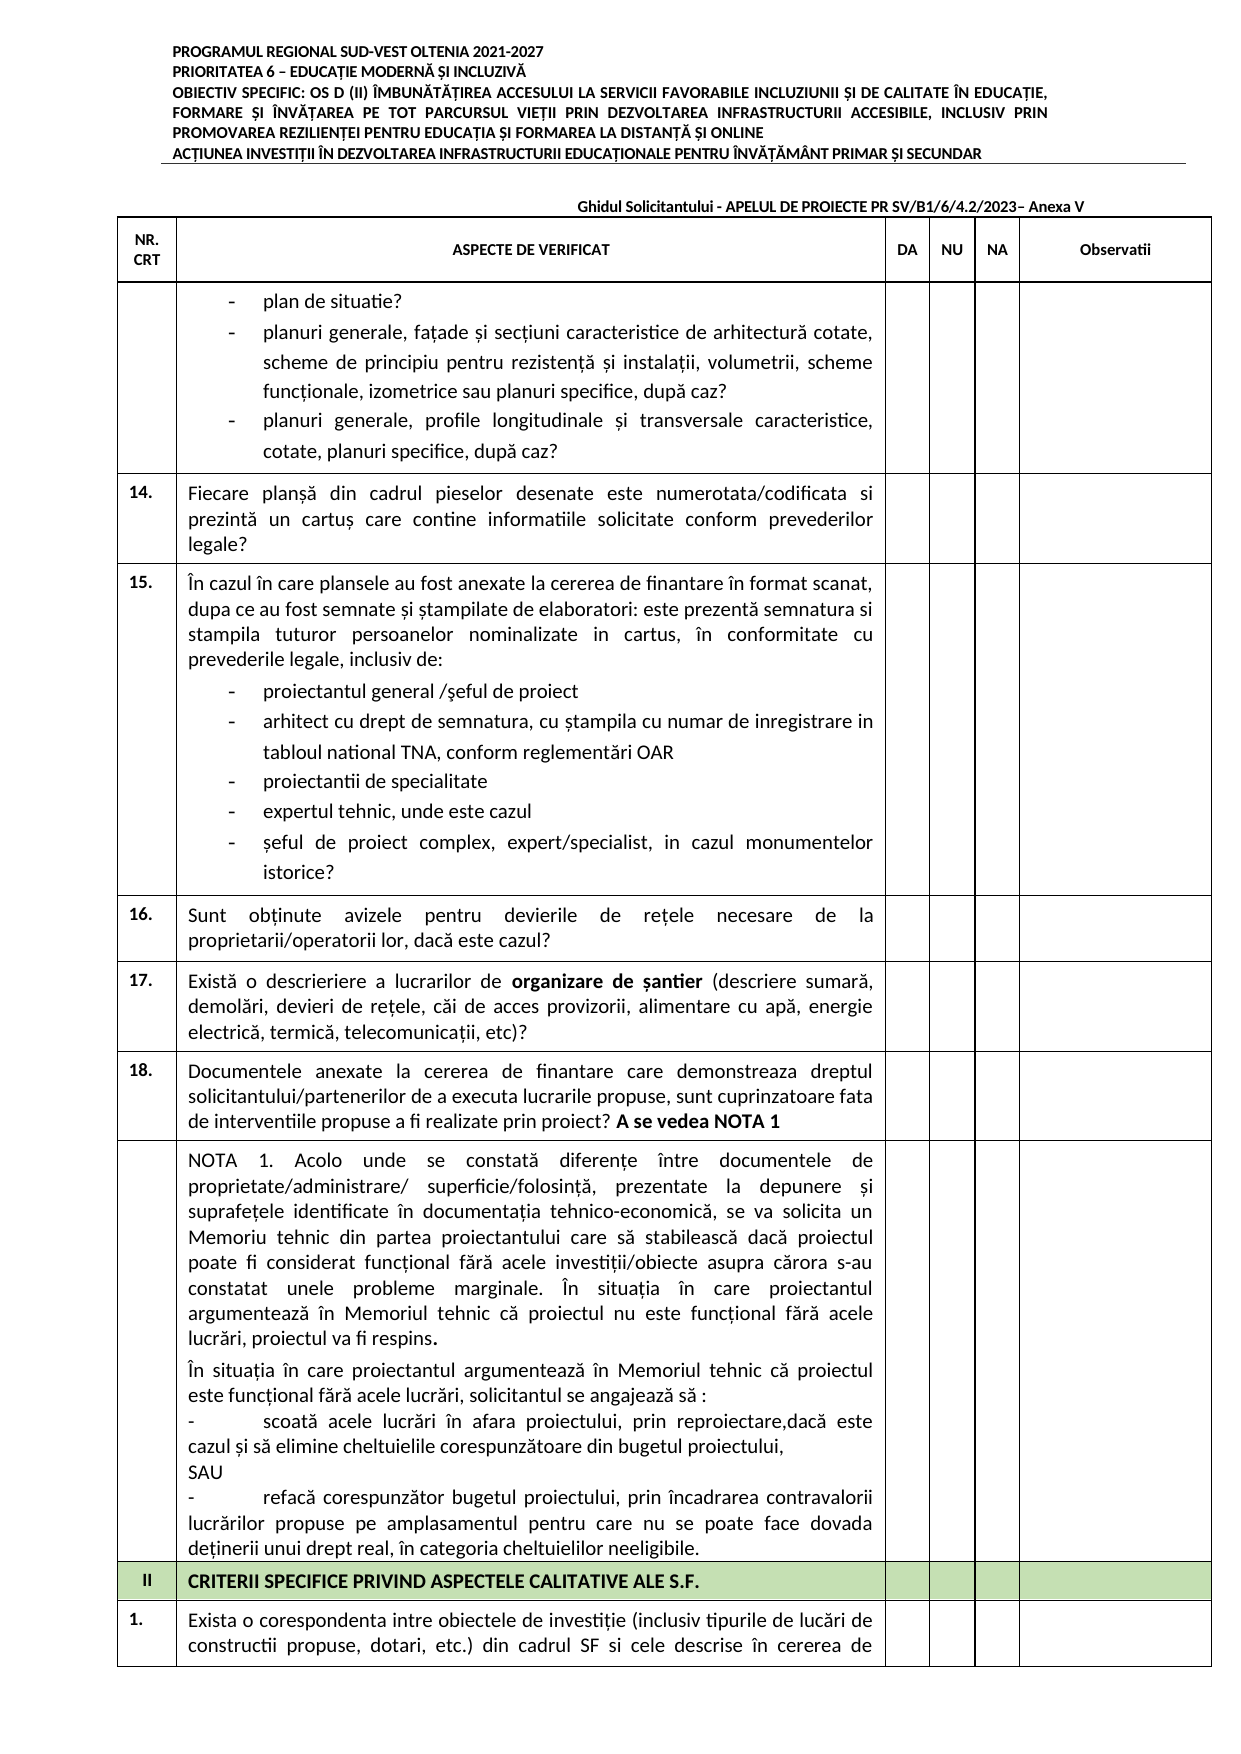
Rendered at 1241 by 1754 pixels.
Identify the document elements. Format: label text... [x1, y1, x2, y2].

table_cell Documentele anexate la cererea de finantare care demonstreaza dreptul solicitantului/partenerilor de a executa lucrarile propuse, sunt cuprinzatoare fata de interventiile propuse a fi realizate prin proiect? A se vedea NOTA 1 [177, 1052, 885, 1140]
table_cell [886, 1601, 929, 1666]
table_cell [930, 1052, 974, 1140]
table_cell [886, 1141, 929, 1561]
table_header Observatii [1020, 218, 1211, 281]
table_cell În cazul în care plansele au fost anexate la cererea de finantare în format scanat, dupa ce au fost semnate și ștampilate de elaboratori: este prezentă semnatura si stampila tuturor persoanelor nominalizate in cartus, în conformitate cu prevederile legale, inclusiv de: proiectantul general /şeful de proiect arhitect cu drept de semnatura, cu ștampila cu numar de inregistrare in tabloul national TNA, conform reglementări OAR proiectantii de specialitate expertul tehnic, unde este cazul șeful de proiect complex, expert/specialist, in cazul monumentelor istorice? [177, 564, 885, 895]
table_cell [118, 1052, 176, 1140]
table_cell [118, 283, 176, 473]
table_cell Există o descrieriere a lucrarilor de organizare de şantier (descriere sumară, demolări, devieri de rețele, căi de acces provizorii, alimentare cu apă, energie electrică, termică, telecomunicații, etc)? [177, 962, 885, 1051]
table_cell [930, 1141, 974, 1561]
table_header NU [930, 218, 974, 281]
table_header NR. CRT [118, 218, 176, 281]
table_header ASPECTE DE VERIFICAT [177, 218, 885, 281]
table_cell [930, 962, 974, 1051]
table_cell [930, 896, 974, 961]
table_cell [1020, 283, 1211, 473]
table_cell [976, 1601, 1019, 1666]
table_cell [118, 1601, 176, 1666]
table_cell [976, 474, 1019, 563]
table_cell [976, 1562, 1019, 1599]
table_cell [1020, 1052, 1211, 1140]
table_cell [1020, 564, 1211, 895]
table_header DA [886, 218, 929, 281]
table_cell II [118, 1562, 176, 1599]
table_cell [118, 474, 176, 563]
table_cell Sunt obținute avizele pentru devierile de rețele necesare de la proprietarii/operatorii lor, dacă este cazul? [177, 896, 885, 961]
table_cell [1020, 474, 1211, 563]
table_cell [118, 1141, 176, 1561]
table_cell [1020, 962, 1211, 1051]
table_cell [177, 1601, 885, 1666]
table_cell [886, 564, 929, 895]
table_cell [118, 896, 176, 961]
table_cell [886, 962, 929, 1051]
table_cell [177, 283, 885, 473]
table_cell [1020, 1562, 1211, 1599]
table_cell [886, 474, 929, 563]
table_cell [930, 564, 974, 895]
table_cell [930, 474, 974, 563]
table_cell [1020, 896, 1211, 961]
table_cell [976, 1141, 1019, 1561]
table_cell [118, 962, 176, 1051]
table_cell NOTA 1. Acolo unde se constată diferenţe între documentele de proprietate/administrare/ superficie/folosinţă, prezentate la depunere şi suprafeţele identificate în documentaţia tehnico-economică, se va solicita un Memoriu tehnic din partea proiectantului care să stabilească dacă proiectul poate fi considerat funcţional fără acele investiţii/obiecte asupra cărora s-au constatat unele probleme marginale. În situaţia în care proiectantul argumentează în Memoriul tehnic că proiectul nu este funcţional fără acele lucrări, proiectul va fi respins. În situaţia în care proiectantul argumentează în Memoriul tehnic că proiectul este funcţional fără acele lucrări, solicitantul se angajează să : - scoată acele lucrări în afara proiectului, prin reproiectare,dacă este cazul şi să elimine cheltuielile corespunzătoare din bugetul proiectului, SAU - refacă corespunzător bugetul proiectului, prin încadrarea contravalorii lucrărilor propuse pe amplasamentul pentru care nu se poate face dovada deţinerii unui drept real, în categoria cheltuielilor neeligibile. [177, 1141, 885, 1561]
table_cell [1020, 1601, 1211, 1666]
table_header NA [976, 218, 1019, 281]
table_cell [976, 283, 1019, 473]
table_cell [886, 896, 929, 961]
table_cell [976, 1052, 1019, 1140]
table_cell [118, 564, 176, 895]
table_cell [930, 1601, 974, 1666]
table_cell Fiecare planşă din cadrul pieselor desenate este numerotata/codificata si prezintă un cartuş care contine informatiile solicitate conform prevederilor legale? [177, 474, 885, 563]
table_cell [976, 962, 1019, 1051]
table_cell CRITERII SPECIFICE PRIVIND ASPECTELE CALITATIVE ALE S.F. [177, 1562, 885, 1599]
table_cell [886, 283, 929, 473]
table_cell [886, 1052, 929, 1140]
table_cell [886, 1562, 929, 1599]
table_cell [976, 896, 1019, 961]
table_cell [976, 564, 1019, 895]
table_cell [930, 283, 974, 473]
table_cell [1020, 1141, 1211, 1561]
table_cell [930, 1562, 974, 1599]
